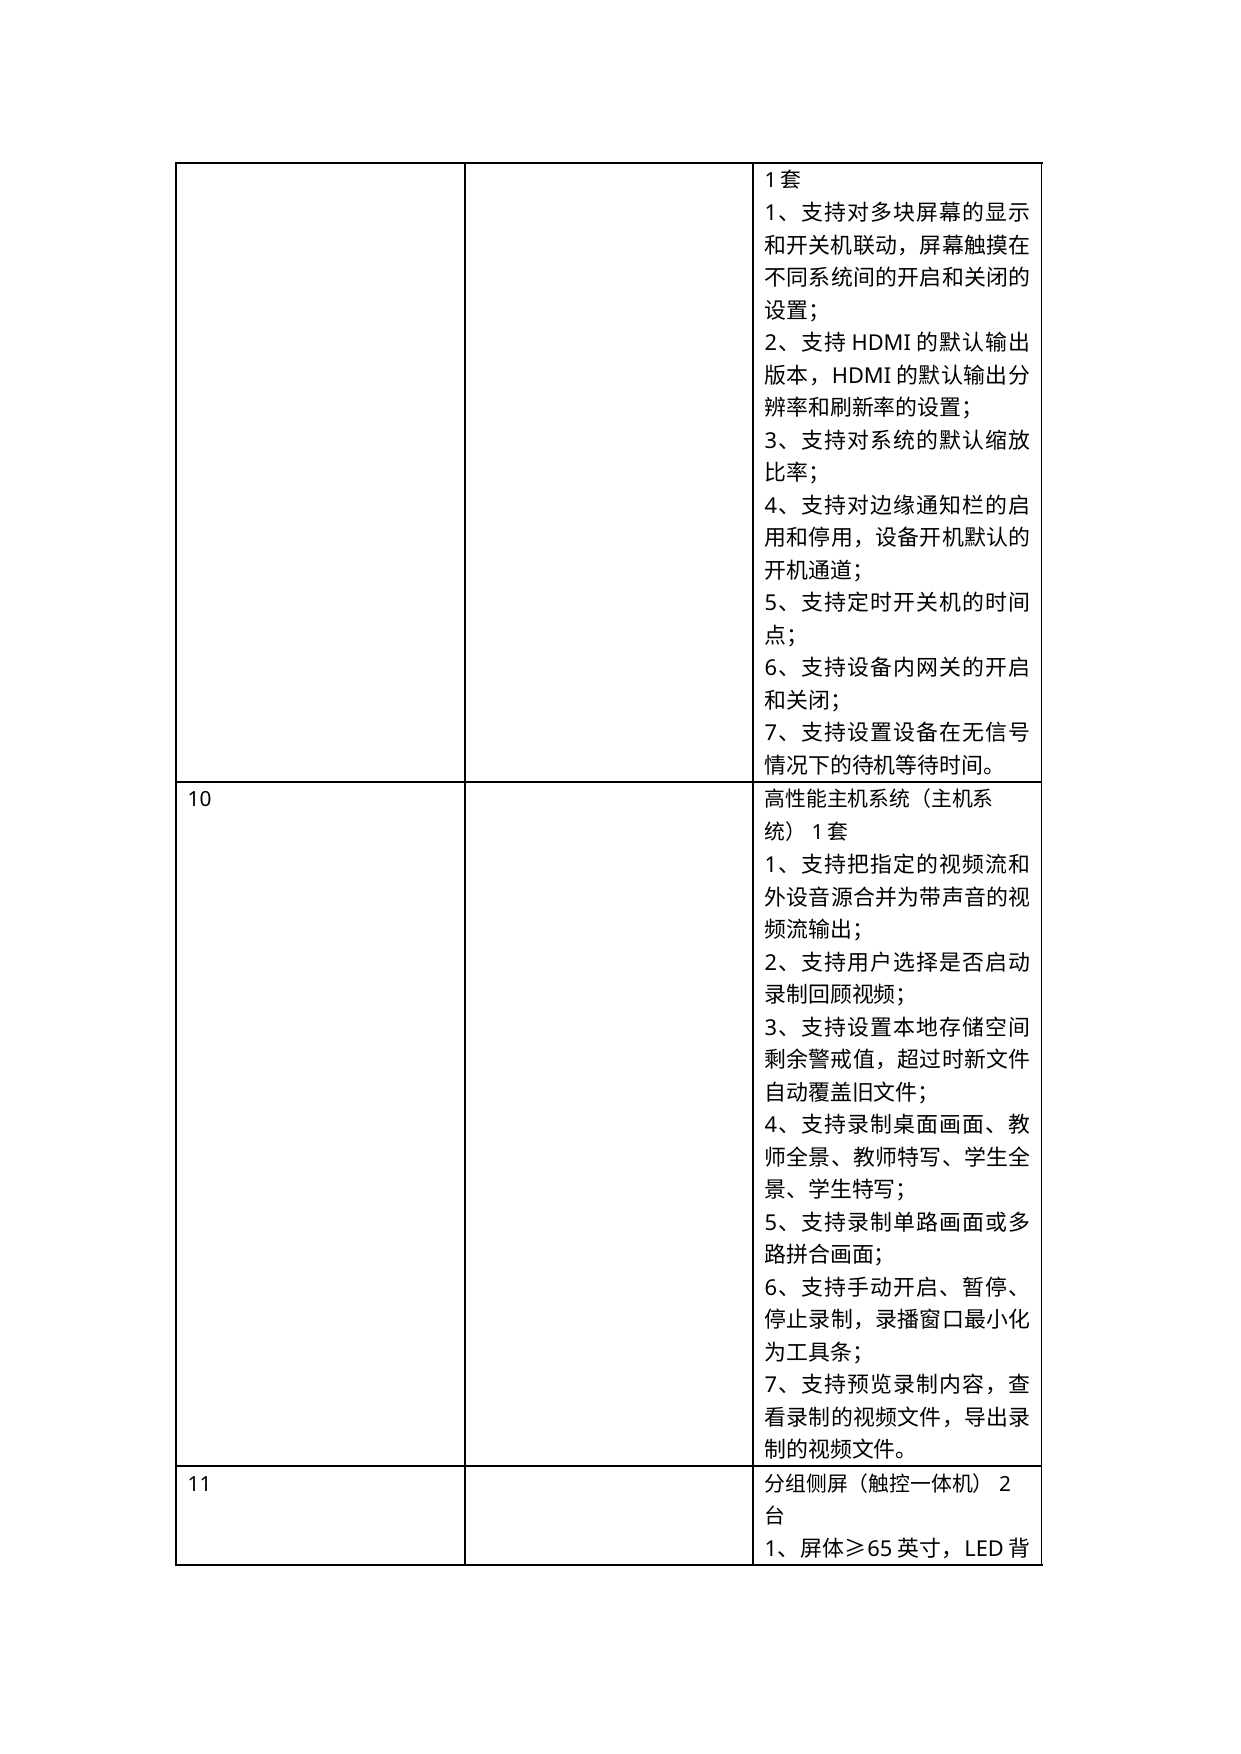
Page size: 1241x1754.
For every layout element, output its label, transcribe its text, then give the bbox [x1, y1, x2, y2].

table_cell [754, 1467, 1041, 1564]
table_cell 9 [177, 164, 464, 781]
table_cell [466, 1467, 752, 1564]
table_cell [754, 164, 1041, 781]
table_cell [466, 164, 752, 781]
table_cell 10 [177, 783, 464, 1465]
table_cell 11 [177, 1467, 464, 1564]
table_cell 高性能主机系统（主机系统） 1套 1、支持把指定的视频流和外设音源合并为带声音的视频流输出； 2、支持用户选择是否启动录制回顾视频； 3、支持设置本地存储空间剩余警戒值，超过时新文件自动覆盖旧文件； 4、支持录制桌面画面、教师全景、教师特写、学生全景、学生特写； 5、支持录制单路画面或多路拼合画面； 6、支持手动开启、暂停、停止录制，录播窗口最小化为工具条； 7、支持预览录制内容，查看录制的视频文件，导出录制的视频文件。 [754, 783, 1041, 1465]
table_cell [466, 783, 752, 1465]
